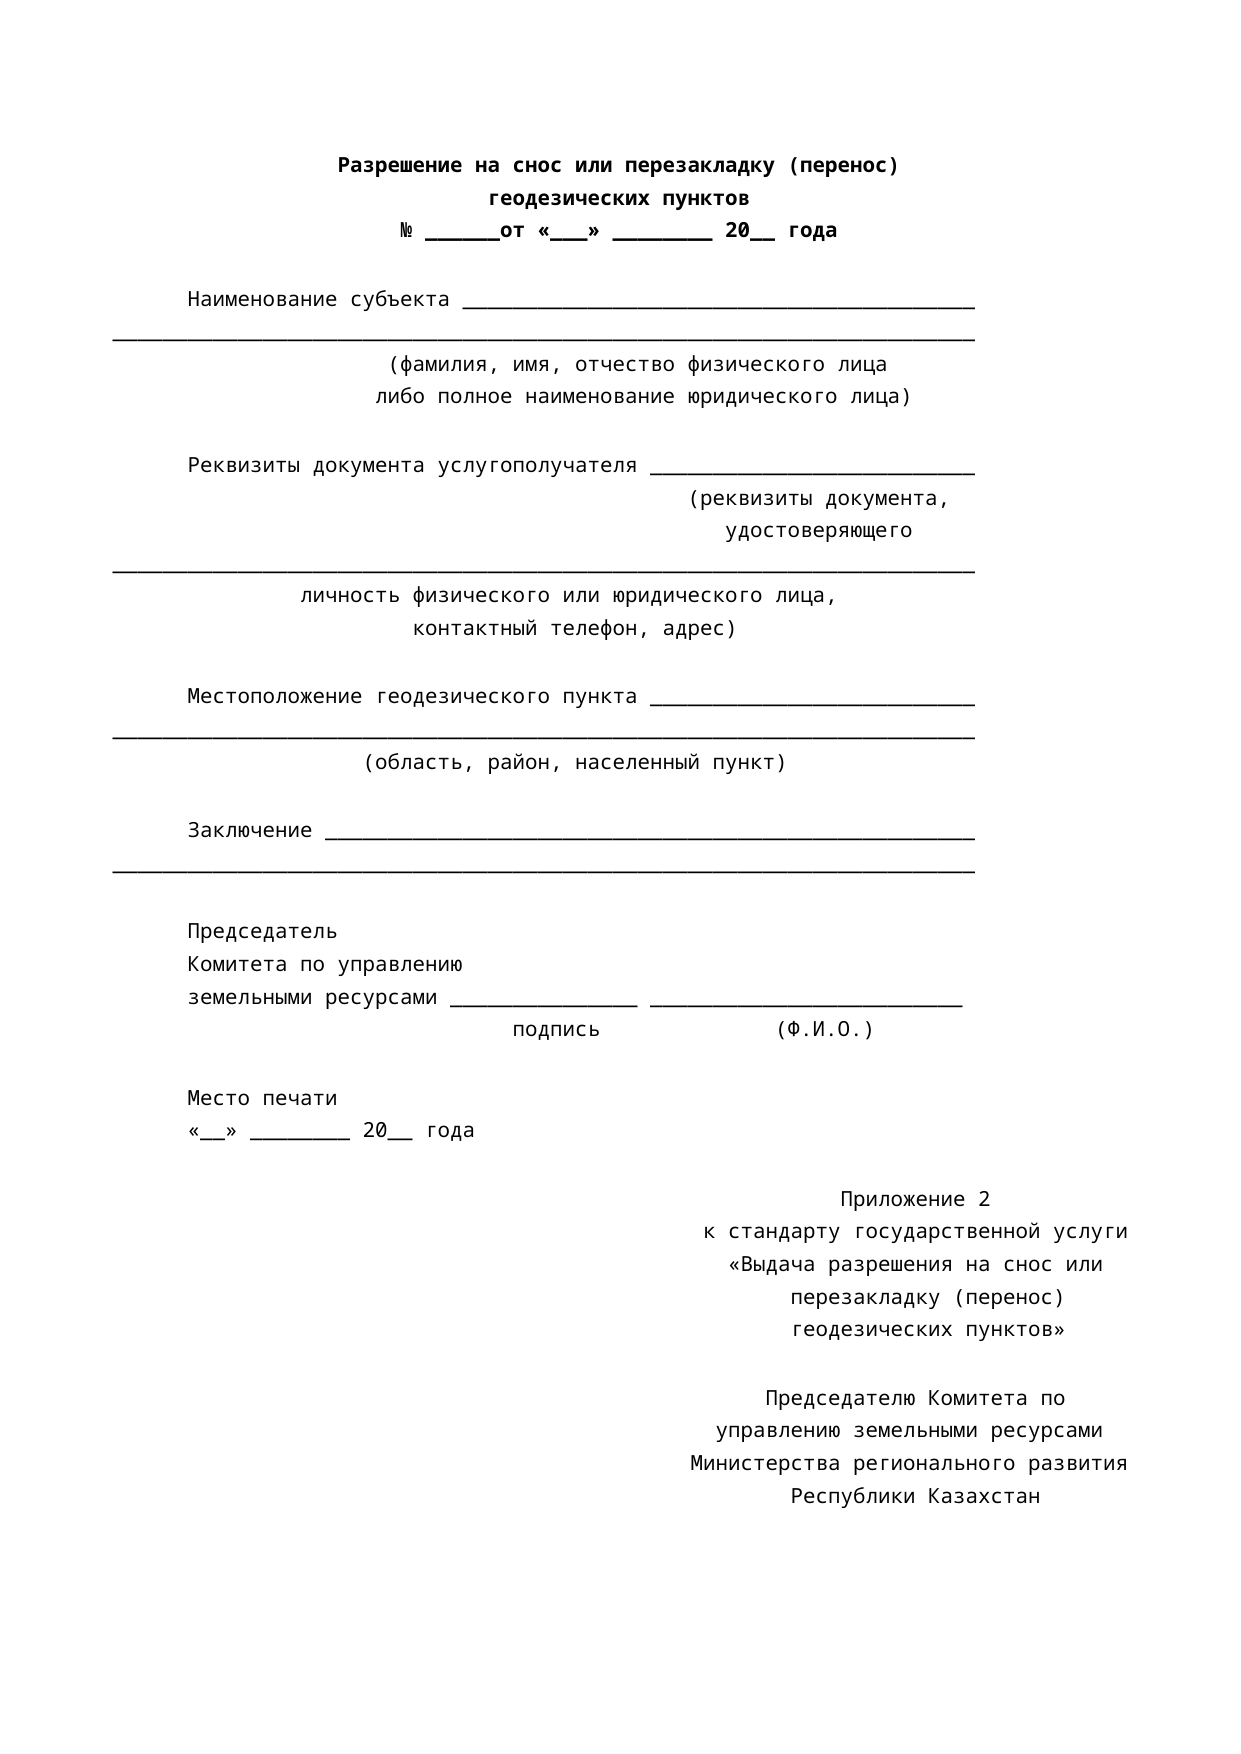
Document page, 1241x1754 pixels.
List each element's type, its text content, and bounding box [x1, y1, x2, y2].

text Председателю Комитета по управлению земельными ресурсами Министерства регионального развития Республики Казахстан [112, 1383, 1128, 1509]
text Реквизиты документа услугополучателя __________________________ (реквизиты документа, удостоверяющего _____________________________________________________________________ личность физического или юридического лица, контактный телефон, адрес) [112, 450, 1128, 642]
text Место печати «__» ________ 20__ года [112, 1083, 1128, 1144]
text Местоположение геодезического пункта __________________________ _____________________________________________________________________ (область, район, населенный пункт) [112, 682, 1128, 775]
text Заключение ____________________________________________________ _____________________________________________________________________ [112, 815, 1128, 876]
text Председатель Комитета по управлению земельными ресурсами _______________ _________________________ подпись (Ф.И.О.) [112, 917, 1128, 1043]
text Разрешение на снос или перезакладку (перенос) геодезических пунктов № ______от «___» ________ 20__ года [112, 150, 1128, 244]
text Приложение 2 к стандарту государственной услуги «Выдача разрешения на снос или перезакладку (перенос) геодезических пунктов» [112, 1184, 1128, 1343]
text Наименование субъекта _________________________________________ _____________________________________________________________________ (фамилия, имя, отчество физического лица либо полное наименование юридического лица) [112, 284, 1128, 410]
